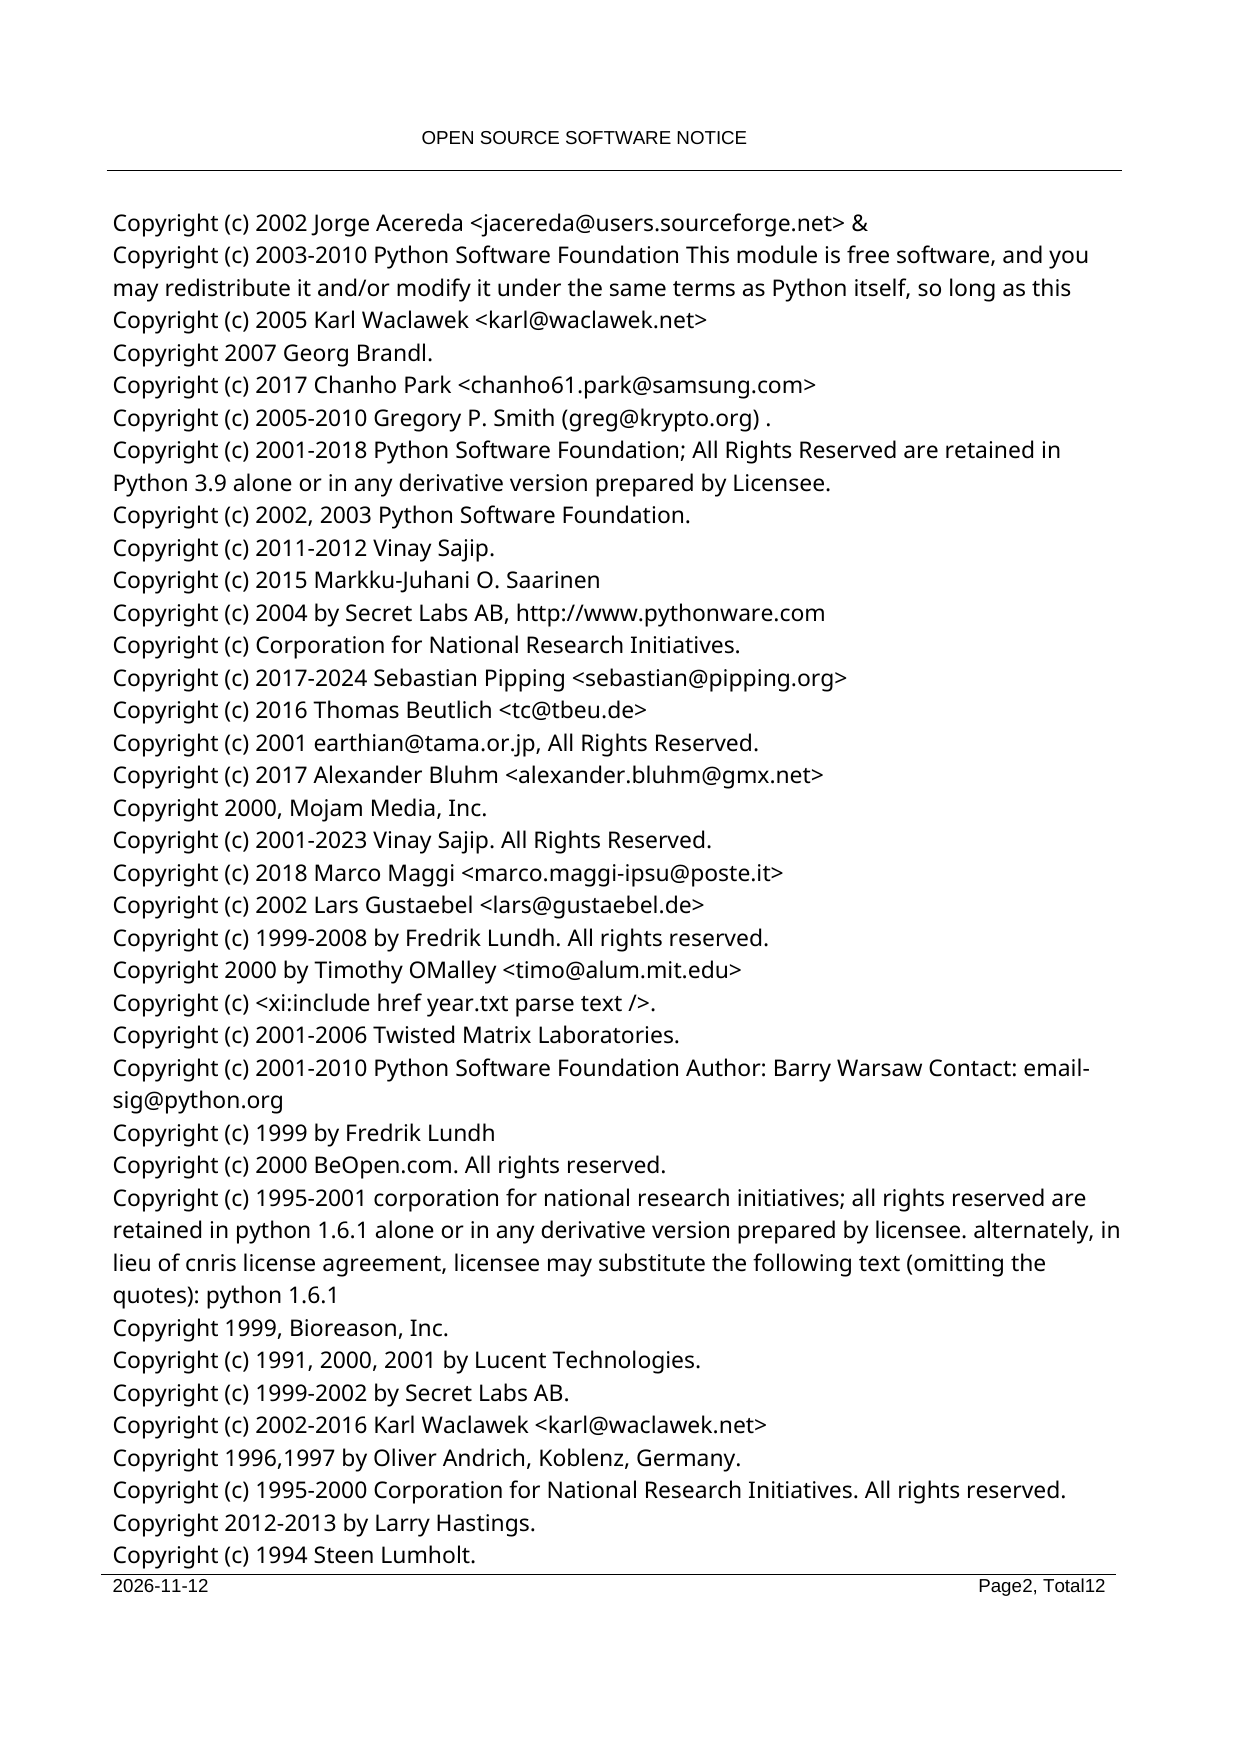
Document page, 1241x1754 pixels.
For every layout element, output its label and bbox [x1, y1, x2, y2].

text [112, 206, 1128, 1571]
